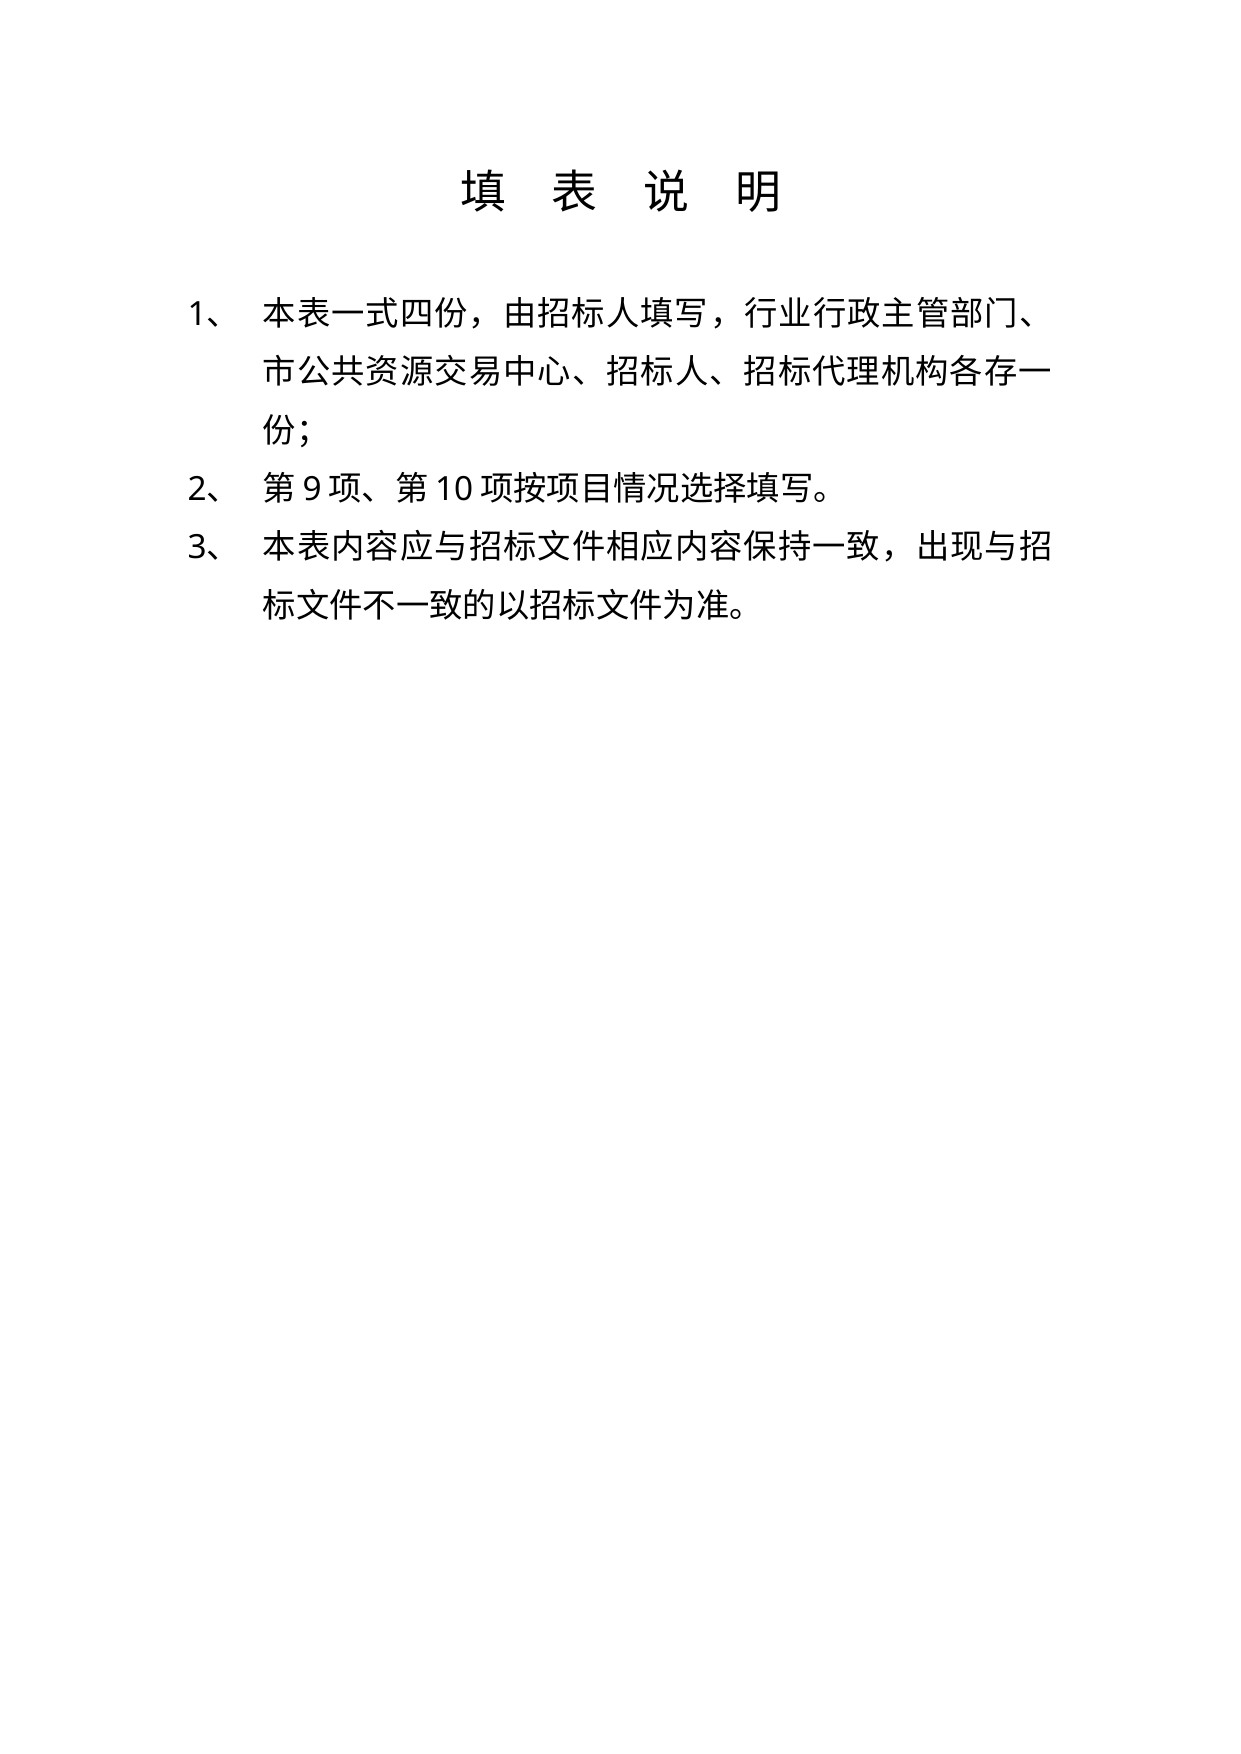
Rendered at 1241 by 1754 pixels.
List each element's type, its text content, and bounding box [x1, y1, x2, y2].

list 本表内容应与招标文件相应内容保持一致，出现与招标文件不一致的以招标文件为准。 [187, 512, 1053, 629]
list 本表一式四份，由招标人填写，行业行政主管部门、市公共资源交易中心、招标人、招标代理机构各存一份； [187, 279, 1053, 454]
list 第9项、第10项按项目情况选择填写。 [187, 454, 1053, 512]
text 填 表 说 明 [187, 162, 1053, 220]
